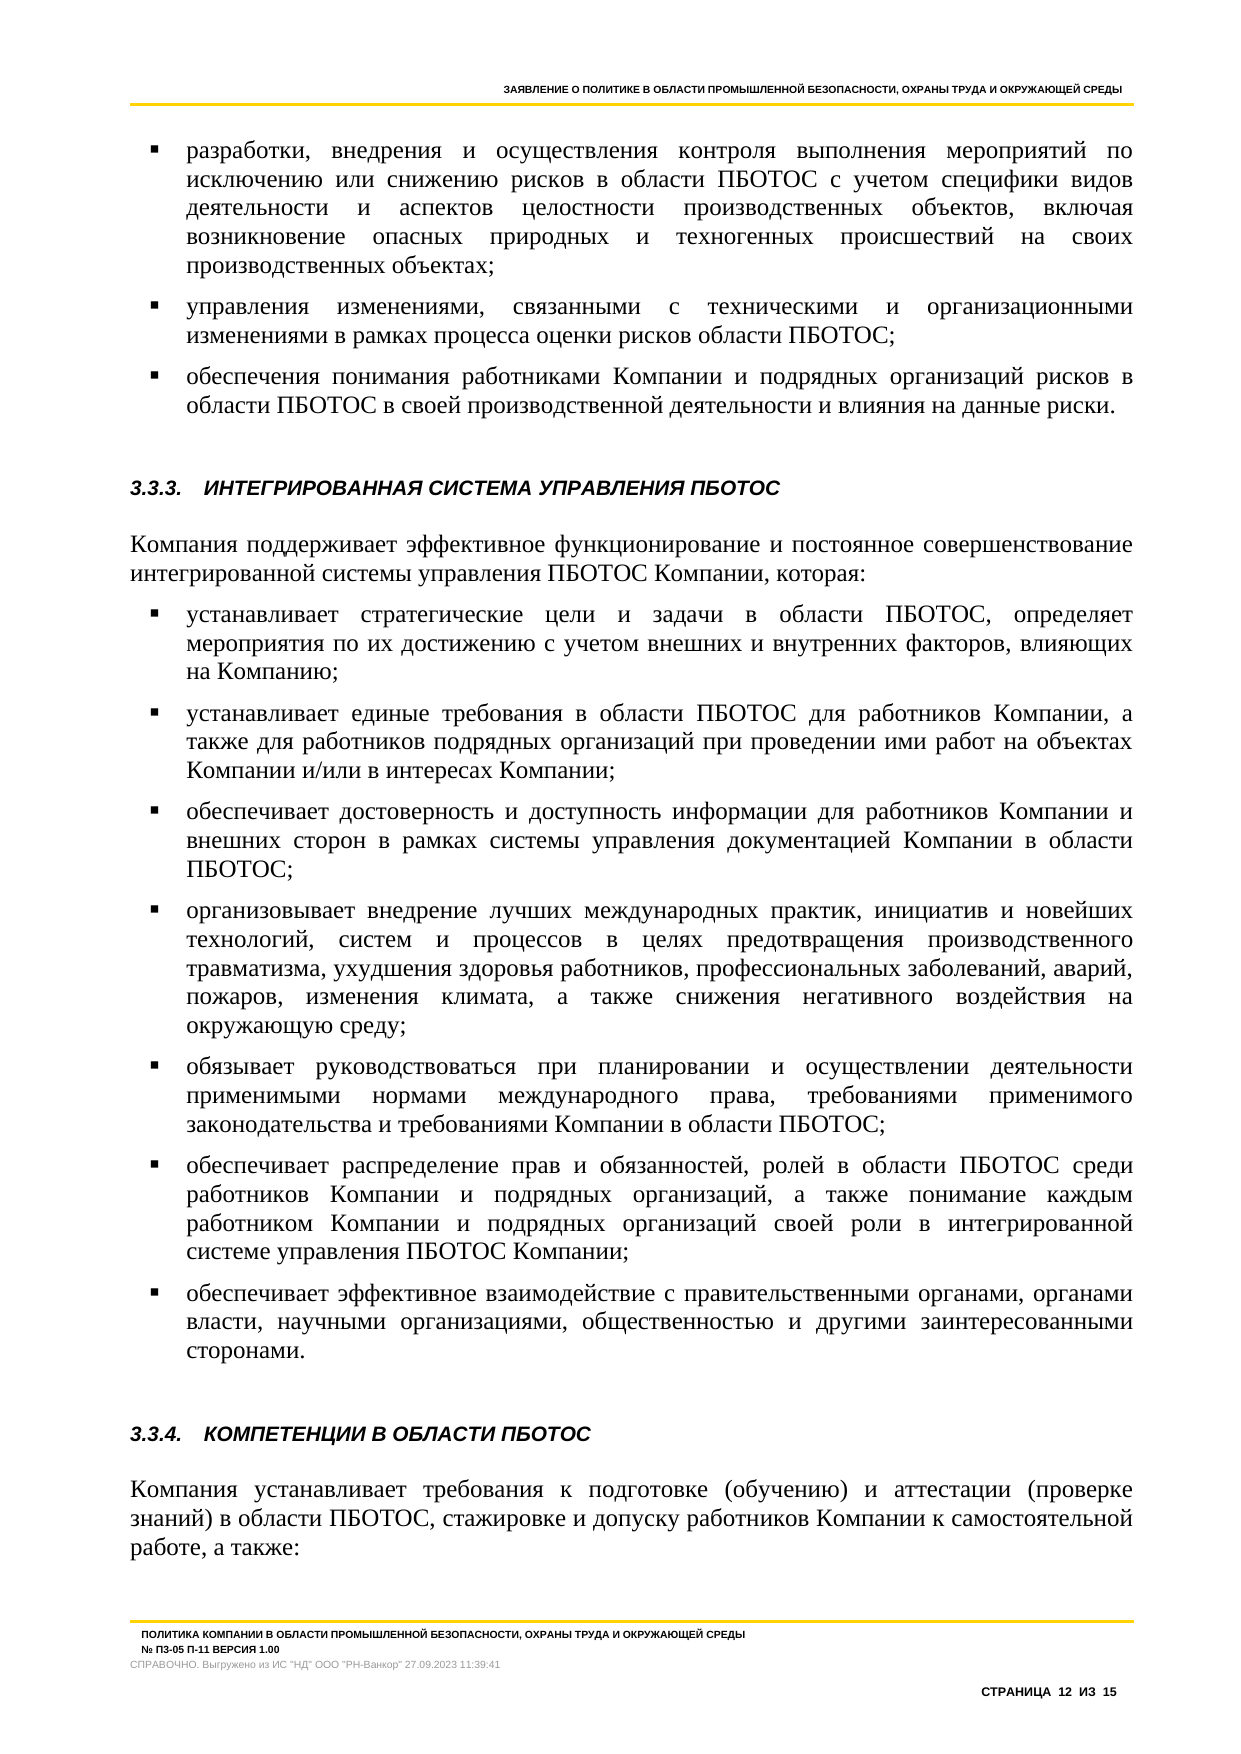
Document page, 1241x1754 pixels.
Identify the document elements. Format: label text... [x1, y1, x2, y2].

list устанавливает единые требования в области ПБОТОС для работников Компании, а также для работников подрядных организаций при проведении ими работ на объектах Компании и/или в интересах Компании; [149, 698, 1134, 784]
list обеспечивает распределение прав и обязанностей, ролей в области ПБОТОС среди работников Компании и подрядных организаций, а также понимание каждым работником Компании и подрядных организаций своей роли в интегрированной системе управления ПБОТОС Компании; [149, 1150, 1134, 1265]
list обеспечения понимания работниками Компании и подрядных организаций рисков в области ПБОТОС в своей производственной деятельности и влияния на данные риски. [149, 361, 1134, 419]
list обеспечивает эффективное взаимодействие с правительственными органами, органами власти, научными организациями, общественностью и другими заинтересованными сторонами. [149, 1278, 1134, 1364]
list организовывает внедрение лучших международных практик, инициатив и новейших технологий, систем и процессов в целях предотвращения производственного травматизма, ухудшения здоровья работников, профессиональных заболеваний, аварий, пожаров, изменения климата, а также снижения негативного воздействия на окружающую среду; [149, 895, 1134, 1039]
list управления изменениями, связанными с техническими и организационными изменениями в рамках процесса оценки рисков области ПБОТОС; [149, 291, 1134, 349]
list ИНТЕГРИРОВАННАЯ СИСТЕМА УПРАВЛЕНИЯ ПБОТОС [130, 476, 1134, 500]
text Компания поддерживает эффективное функционирование и постоянное совершенствование интегрированной системы управления ПБОТОС Компании, которая: [130, 529, 1134, 586]
text Компания устанавливает требования к подготовке (обучению) и аттестации (проверке знаний) в области ПБОТОС, стажировке и допуску работников Компании к самостоятельной работе, а также: [130, 1474, 1134, 1560]
list КОМПЕТЕНЦИИ В ОБЛАСТИ ПБОТОС [130, 1421, 1134, 1445]
list обеспечивает достоверность и доступность информации для работников Компании и внешних сторон в рамках системы управления документацией Компании в области ПБОТОС; [149, 796, 1134, 883]
list устанавливает стратегические цели и задачи в области ПБОТОС, определяет мероприятия по их достижению с учетом внешних и внутренних факторов, влияющих на Компанию; [149, 599, 1134, 685]
list обязывает руководствоваться при планировании и осуществлении деятельности применимыми нормами международного права, требованиями применимого законодательства и требованиями Компании в области ПБОТОС; [149, 1051, 1134, 1138]
list разработки, внедрения и осуществления контроля выполнения мероприятий по исключению или снижению рисков в области ПБОТОС с учетом специфики видов деятельности и аспектов целостности производственных объектов, включая возникновение опасных природных и техногенных происшествий на своих производственных объектах; [149, 135, 1134, 279]
